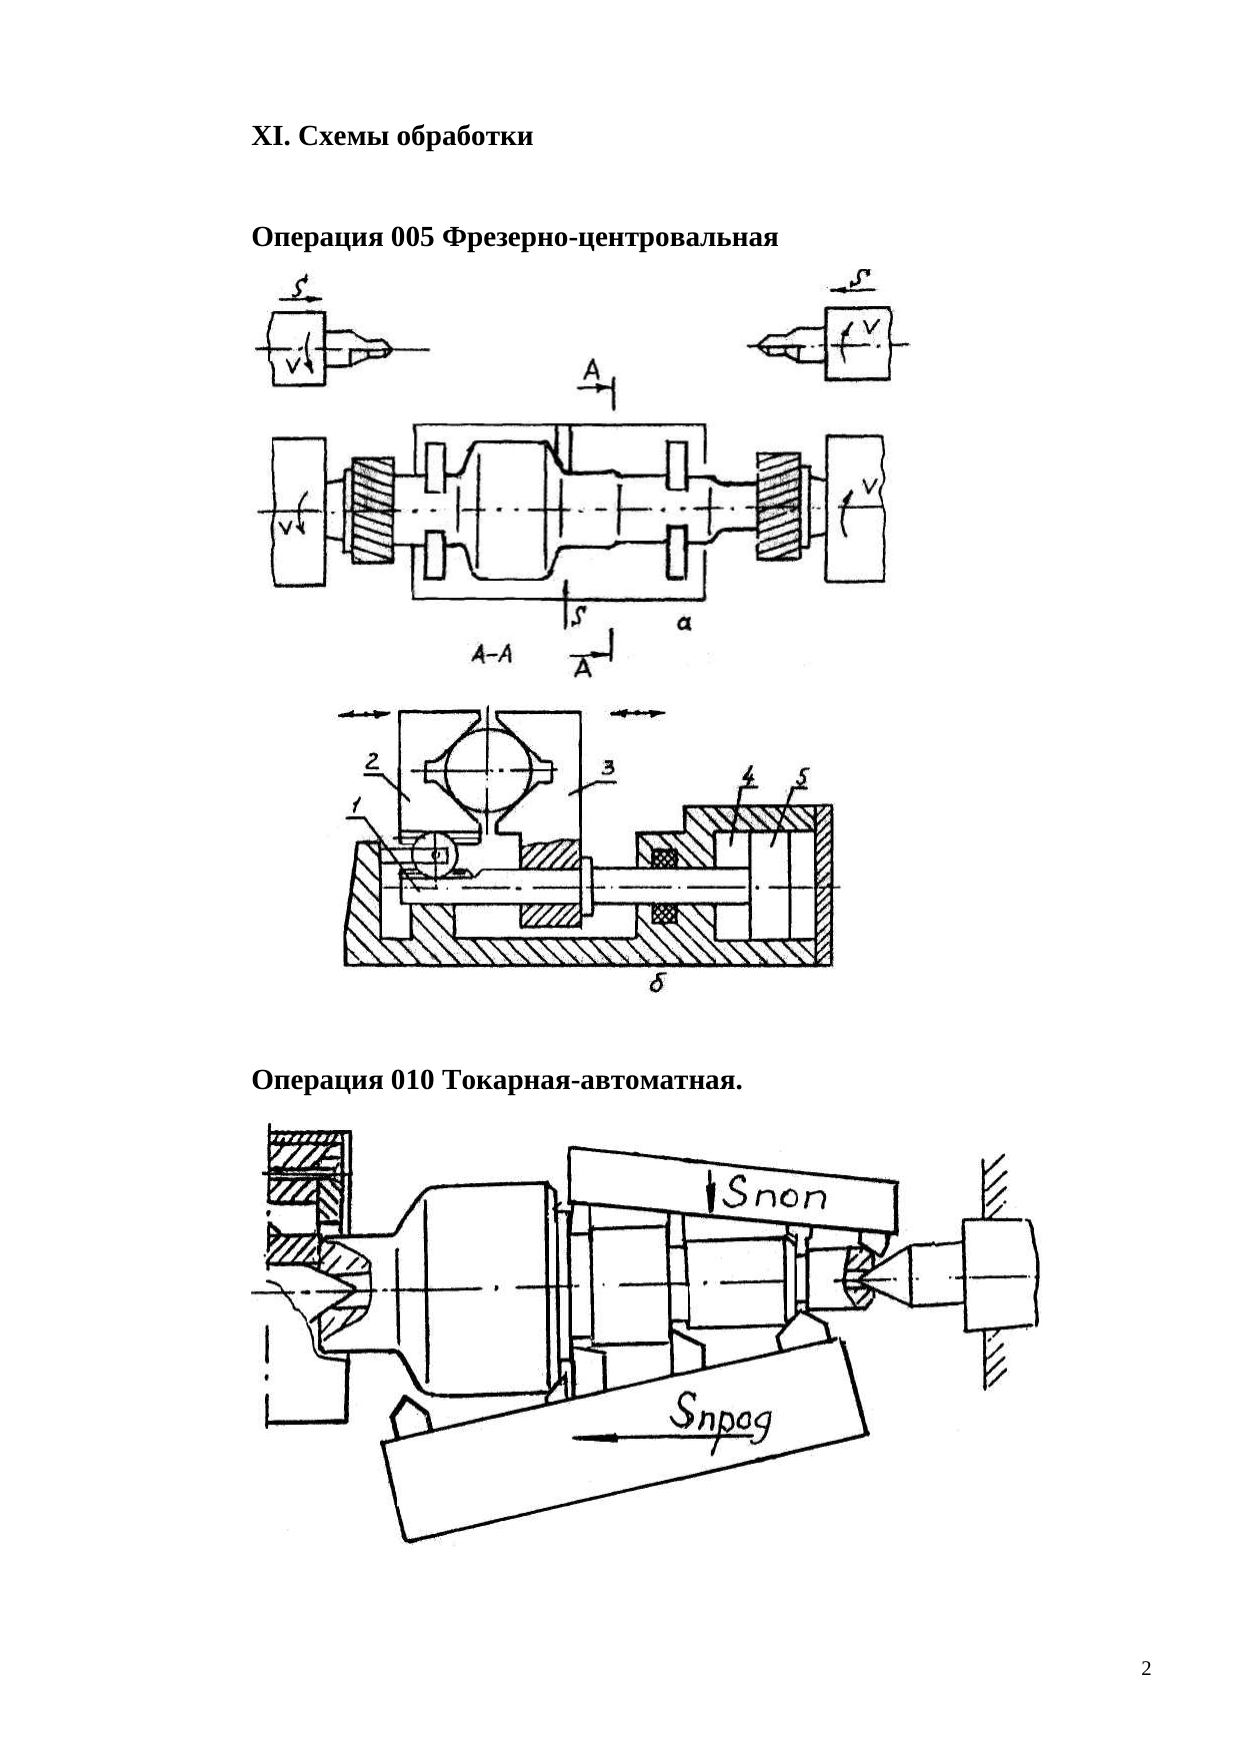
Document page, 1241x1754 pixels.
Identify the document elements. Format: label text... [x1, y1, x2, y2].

text Операция 010 Токарная-автоматная. [177, 1062, 1152, 1096]
text Операция 005 Фрезерно-центровальная [177, 219, 1152, 252]
text XI. Схемы обработки [177, 118, 1152, 152]
